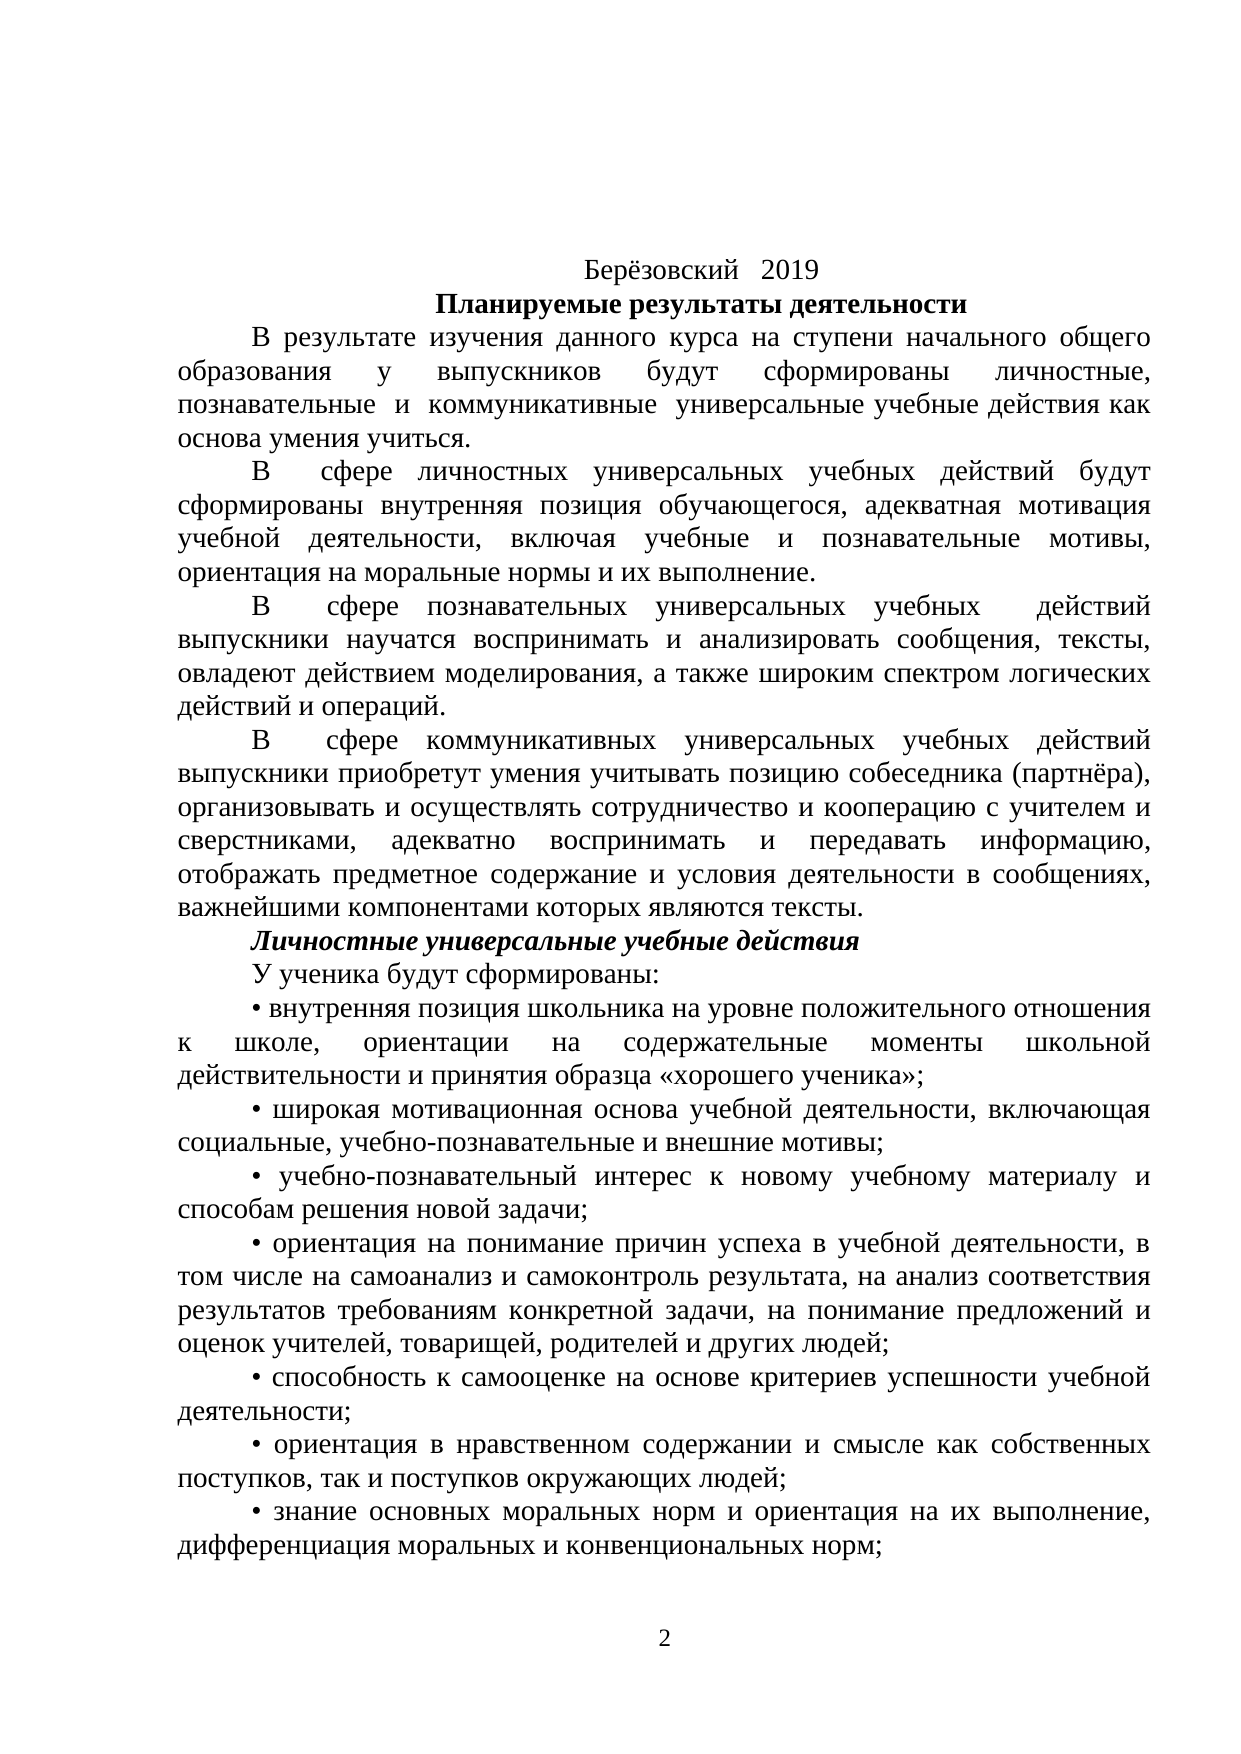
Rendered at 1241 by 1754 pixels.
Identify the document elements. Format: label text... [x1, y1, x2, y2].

text • ориентация на понимание причин успеха в учебной деятельности, в том числе на самоанализ и самоконтроль результата, на анализ соответствия результатов требованиям конкретной задачи, на понимание предложений и оценок учителей, товарищей, родителей и других людей; [177, 1225, 1152, 1359]
text • широкая мотивационная основа учебной деятельности, включающая социальные, учебно-познавательные и внешние мотивы; [177, 1091, 1152, 1158]
text В результате изучения данного курса на ступени начального общего образования у выпускников будут сформированы личностные, познавательные и коммуникативные универсальные учебные действия как основа умения учиться. [177, 319, 1152, 453]
text У ученика будут сформированы: [177, 957, 1152, 990]
text • знание основных моральных норм и ориентация на их выполнение, дифференциация моральных и конвенциональных норм; [177, 1493, 1152, 1560]
text В сфере познавательных универсальных учебных действий выпускники научатся воспринимать и анализировать сообщения, тексты, овладеют действием моделирования, а также широким спектром логических действий и операций. [177, 588, 1152, 722]
text • внутренняя позиция школьника на уровне положительного отношения к школе, ориентации на содержательные моменты школьной действительности и принятия образца «хорошего ученика»; [177, 990, 1152, 1091]
text • учебно-познавательный интерес к новому учебному материалу и способам решения новой задачи; [177, 1158, 1152, 1225]
text Личностные универсальные учебные действия [177, 923, 1152, 957]
text Планируемые результаты деятельности [177, 286, 1152, 319]
text Берёзовский 2019 [177, 252, 1152, 286]
text В сфере коммуникативных универсальных учебных действий выпускники приобретут умения учитывать позицию собеседника (партнёра), организовывать и осуществлять сотрудничество и кооперацию с учителем и сверстниками, адекватно воспринимать и передавать информацию, отображать предметное содержание и условия деятельности в сообщениях, важнейшими компонентами которых являются тексты. [177, 722, 1152, 923]
text В сфере личностных универсальных учебных действий будут сформированы внутренняя позиция обучающегося, адекватная мотивация учебной деятельности, включая учебные и познавательные мотивы, ориентация на моральные нормы и их выполнение. [177, 453, 1152, 588]
text • способность к самооценке на основе критериев успешности учебной деятельности; [177, 1359, 1152, 1426]
text • ориентация в нравственном содержании и смысле как собственных поступков, так и поступков окружающих людей; [177, 1426, 1152, 1493]
